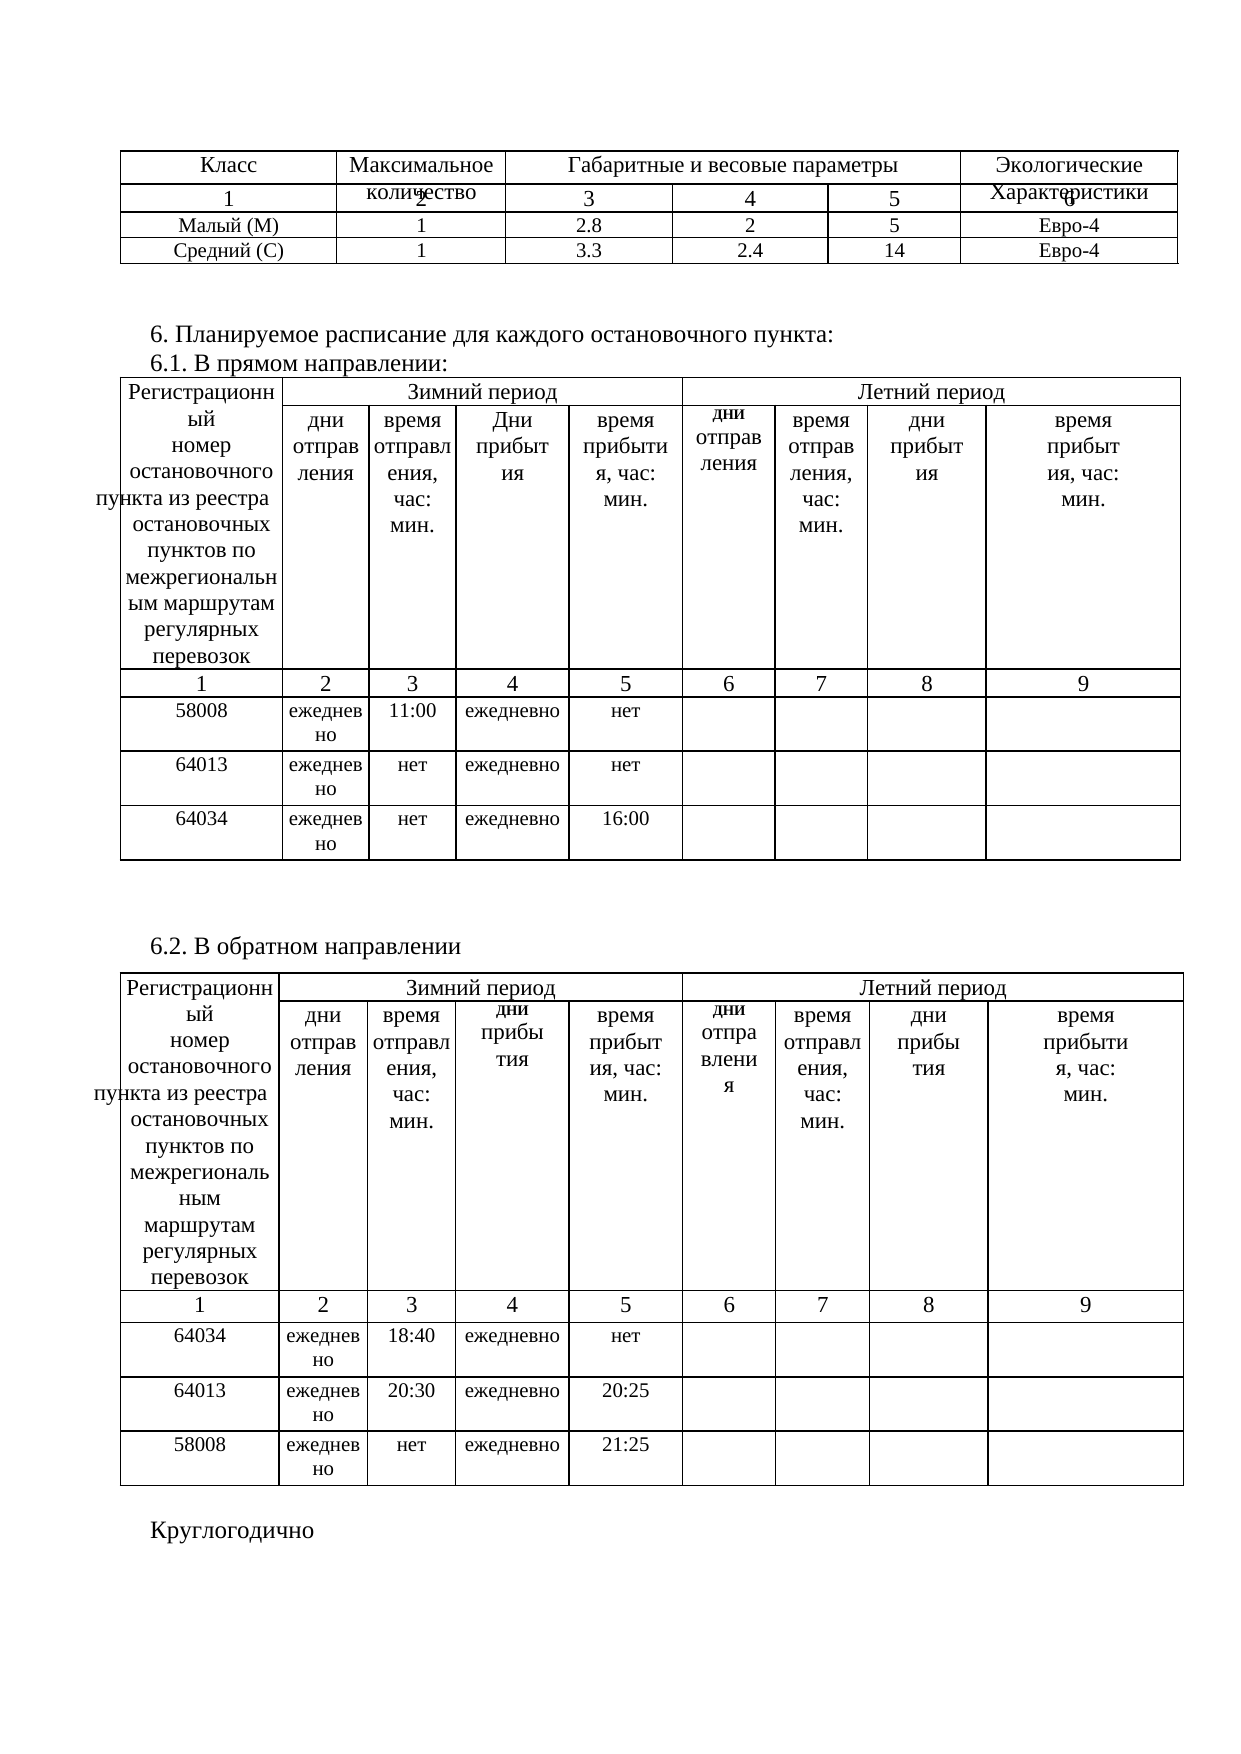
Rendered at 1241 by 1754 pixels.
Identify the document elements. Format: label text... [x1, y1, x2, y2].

table_cell [989, 1378, 1183, 1430]
table_cell 11:00 [370, 698, 455, 750]
table_cell [870, 1378, 987, 1430]
table_cell 18:40 [368, 1323, 455, 1376]
table_cell ежедневно [456, 1432, 568, 1485]
table_cell Малый (М) [121, 213, 336, 237]
table_cell нет [368, 1432, 455, 1485]
table_cell дни прибы тия [870, 1002, 987, 1290]
table_cell время отправл ения, час: мин. [370, 406, 455, 668]
table_cell 64034 [121, 806, 282, 859]
table_cell ежедневно [456, 1323, 568, 1376]
table_cell 6 [961, 185, 1177, 211]
table_cell ежедневно [283, 698, 368, 750]
table_header Летний период [683, 378, 1180, 404]
table_cell [683, 698, 774, 750]
text 6.1. В прямом направлении: [150, 348, 1090, 377]
table_cell Средний (С) [121, 238, 336, 262]
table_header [961, 152, 1177, 183]
table_cell Евро-4 [961, 238, 1177, 262]
table_cell [987, 806, 1180, 859]
table_cell 6 [683, 1291, 775, 1322]
table_cell время прибыт ия, час: мин. [570, 1002, 682, 1290]
text 6. Планируемое расписание для каждого остановочного пункта: [150, 319, 1090, 348]
table_cell нет [370, 806, 455, 859]
table_cell 3.3 [506, 238, 672, 262]
table_cell 64013 [121, 1378, 278, 1430]
table_cell 20:30 [368, 1378, 455, 1430]
table_cell дни отправ ления [280, 1002, 367, 1290]
table_cell Евро-4 [961, 213, 1177, 237]
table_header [337, 152, 505, 183]
table_cell [776, 1378, 869, 1430]
table_cell ежедневно [283, 806, 368, 859]
table_cell 3 [368, 1291, 455, 1322]
table_header Летний период [683, 974, 1183, 1000]
table_cell нет [370, 752, 455, 805]
table_cell 5 [829, 185, 960, 211]
table_cell время прибыт ия, час: мин. [987, 406, 1180, 668]
table_cell дни прибыт ия [868, 406, 985, 668]
table_cell ДНИ прибы тия [456, 1002, 568, 1290]
table_cell 2.4 [673, 238, 827, 262]
table_cell 1 [121, 670, 282, 696]
table_header Габаритные и весовые параметры [506, 152, 960, 183]
table_cell [868, 806, 985, 859]
table_cell ежедневно [280, 1378, 367, 1430]
table_header Регистрационный номер остановочного пункта из реестра остановочных пунктов по межрегиональным маршрутам регулярных перевозок [121, 974, 278, 1290]
table_cell 4 [457, 670, 568, 696]
table_cell [776, 698, 867, 750]
table_cell [776, 1323, 869, 1376]
table_cell [868, 752, 985, 805]
table_cell время отправл ения, час: мин. [368, 1002, 455, 1290]
table_cell 2 [673, 213, 827, 237]
table_cell [683, 752, 774, 805]
text Круглогодично [150, 1515, 1090, 1544]
table_cell 1 [337, 213, 505, 237]
table_cell ежедневно [280, 1323, 367, 1376]
table_cell ежедневно [283, 752, 368, 805]
table_cell время прибыти я, час: мин. [570, 406, 682, 668]
table_cell [683, 1432, 775, 1485]
table_cell 2 [337, 185, 505, 211]
table_cell [868, 698, 985, 750]
table_cell 1 [337, 238, 505, 262]
table_cell 16:00 [570, 806, 682, 859]
table_cell 1 [121, 185, 336, 211]
table_cell 7 [776, 1291, 869, 1322]
table_cell 58008 [121, 698, 282, 750]
table_cell [683, 1378, 775, 1430]
table_cell [870, 1323, 987, 1376]
table_cell 20:25 [570, 1378, 682, 1430]
table_cell 8 [870, 1291, 987, 1322]
table_cell 5 [570, 1291, 682, 1322]
table_cell ДНИ отправ ления [683, 406, 774, 668]
table_cell 7 [776, 670, 867, 696]
table_cell 64034 [121, 1323, 278, 1376]
table_cell нет [570, 752, 682, 805]
table_cell ежедневно [280, 1432, 367, 1485]
table_cell Дни прибыт ия [457, 406, 568, 668]
table_cell дни отправ ления [283, 406, 368, 668]
table_cell 6 [683, 670, 774, 696]
table_cell ежедневно [457, 752, 568, 805]
table_cell 5 [829, 213, 960, 237]
table_cell [776, 752, 867, 805]
table_cell 1 [121, 1291, 278, 1322]
table_cell 64013 [121, 752, 282, 805]
table_cell 2 [283, 670, 368, 696]
table_cell [870, 1432, 987, 1485]
table_cell ежедневно [457, 698, 568, 750]
table_cell время отправ ления, час: мин. [776, 406, 867, 668]
table_cell 5 [570, 670, 682, 696]
text 6.2. В обратном направлении [150, 931, 1090, 959]
table_cell [683, 806, 774, 859]
table_cell 4 [456, 1291, 568, 1322]
table_cell 14 [829, 238, 960, 262]
table_cell время отправл ения, час: мин. [776, 1002, 869, 1290]
table_cell [987, 698, 1180, 750]
table_cell [989, 1323, 1183, 1376]
table_cell ежедневно [456, 1378, 568, 1430]
table_header Регистрационный номер остановочного пункта из реестра остановочных пунктов по межрегиональным маршрутам регулярных перевозок [121, 378, 282, 668]
table_cell [683, 1323, 775, 1376]
table_header Зимний период [283, 378, 682, 404]
table_cell 9 [987, 670, 1180, 696]
table_cell 9 [989, 1291, 1183, 1322]
table_cell 3 [370, 670, 455, 696]
table_cell 2 [280, 1291, 367, 1322]
table_cell 21:25 [570, 1432, 682, 1485]
table_header Зимний период [280, 974, 682, 1000]
table_cell 8 [868, 670, 985, 696]
table_cell [776, 806, 867, 859]
table_cell 2.8 [506, 213, 672, 237]
table_cell 58008 [121, 1432, 278, 1485]
table_cell [989, 1432, 1183, 1485]
table_cell 4 [673, 185, 827, 211]
table_cell нет [570, 1323, 682, 1376]
table_cell [987, 752, 1180, 805]
table_cell ДНИ отпра влени я [683, 1002, 775, 1290]
table_cell ежедневно [457, 806, 568, 859]
table_cell время прибыти я, час: мин. [989, 1002, 1183, 1290]
table_cell [776, 1432, 869, 1485]
table_cell нет [570, 698, 682, 750]
table_cell 3 [506, 185, 672, 211]
table_header Класс [121, 152, 336, 183]
